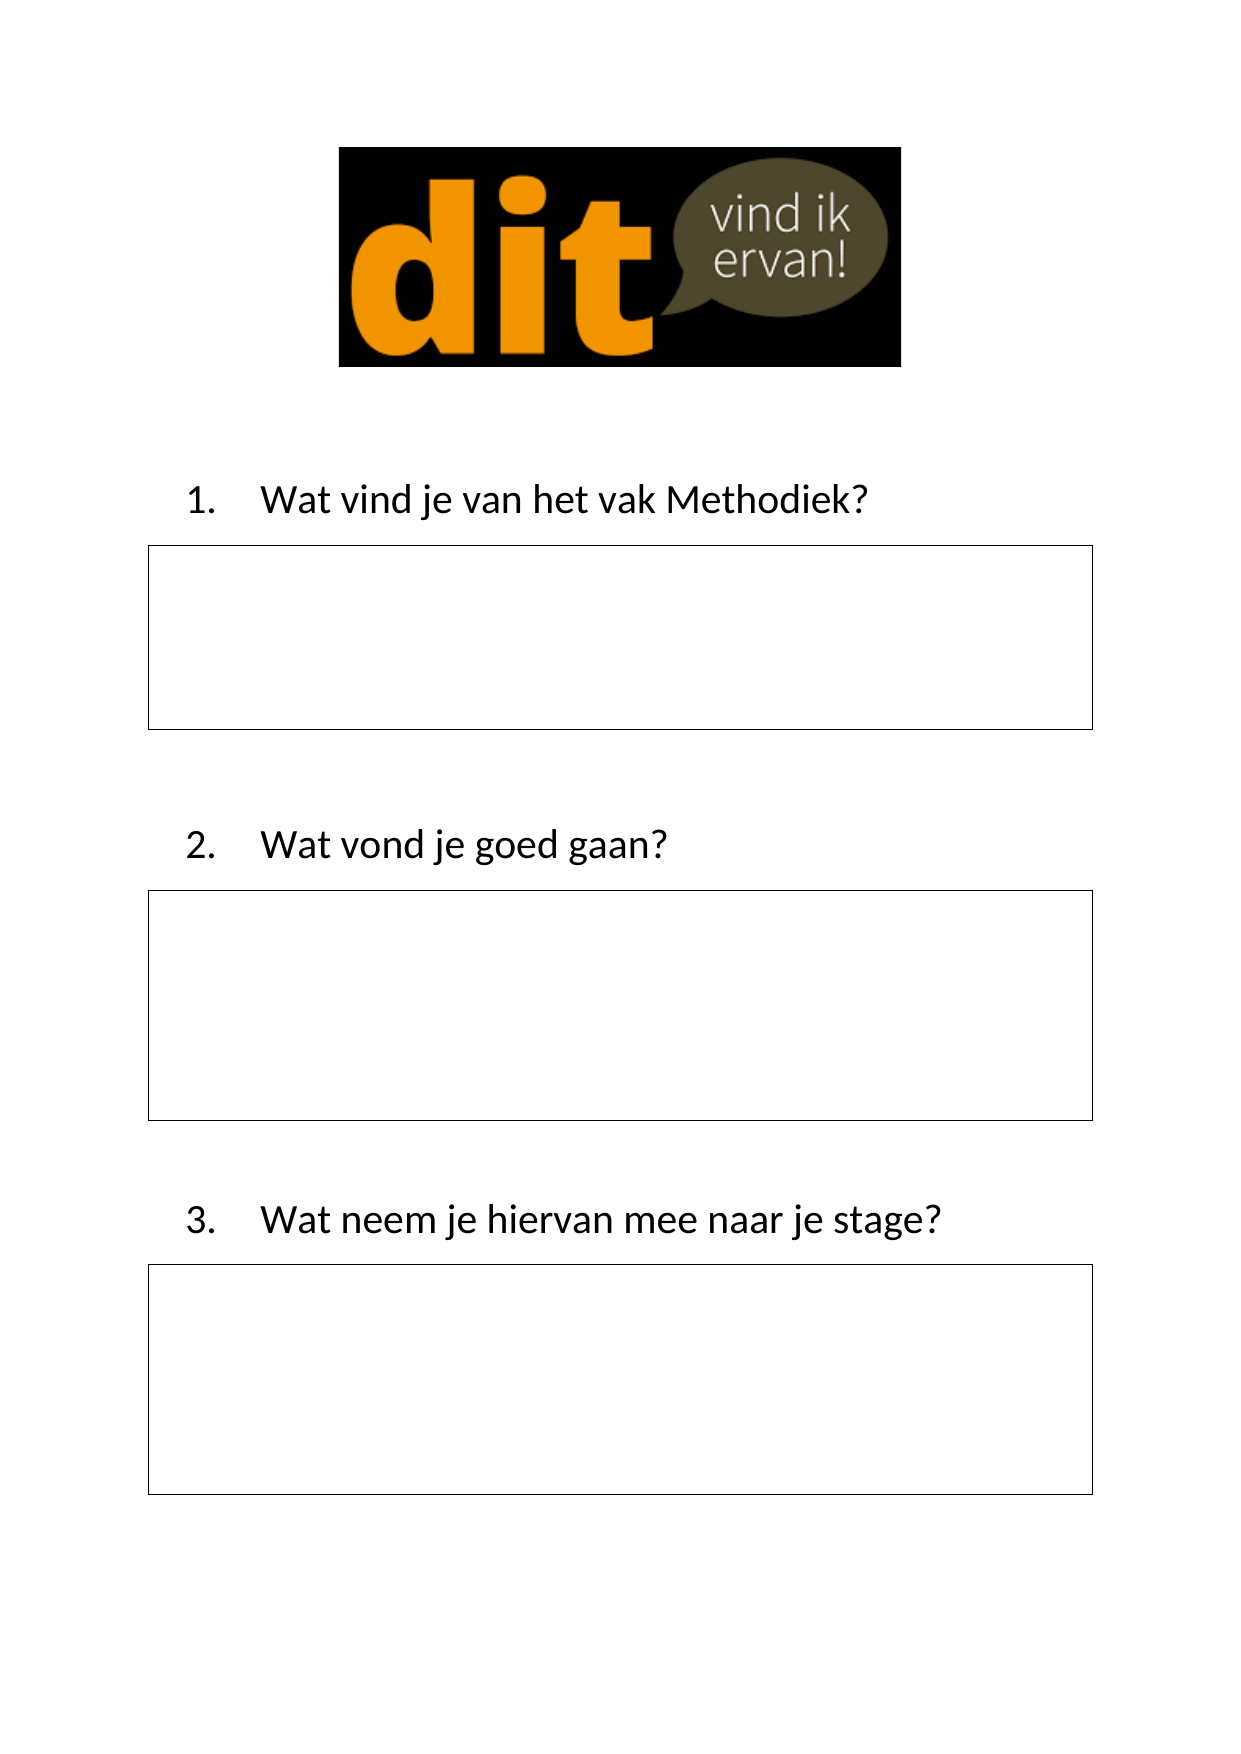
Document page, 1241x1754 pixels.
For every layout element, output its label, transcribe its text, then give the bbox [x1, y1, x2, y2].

list Wat vond je goed gaan? [185, 818, 1093, 869]
picture [338, 147, 902, 367]
table_header [149, 891, 1092, 1120]
list Wat neem je hiervan mee naar je stage? [185, 1193, 1093, 1243]
table_header [149, 1265, 1092, 1494]
list Wat vind je van het vak Methodiek? [185, 473, 1093, 524]
table_header [149, 546, 1092, 729]
